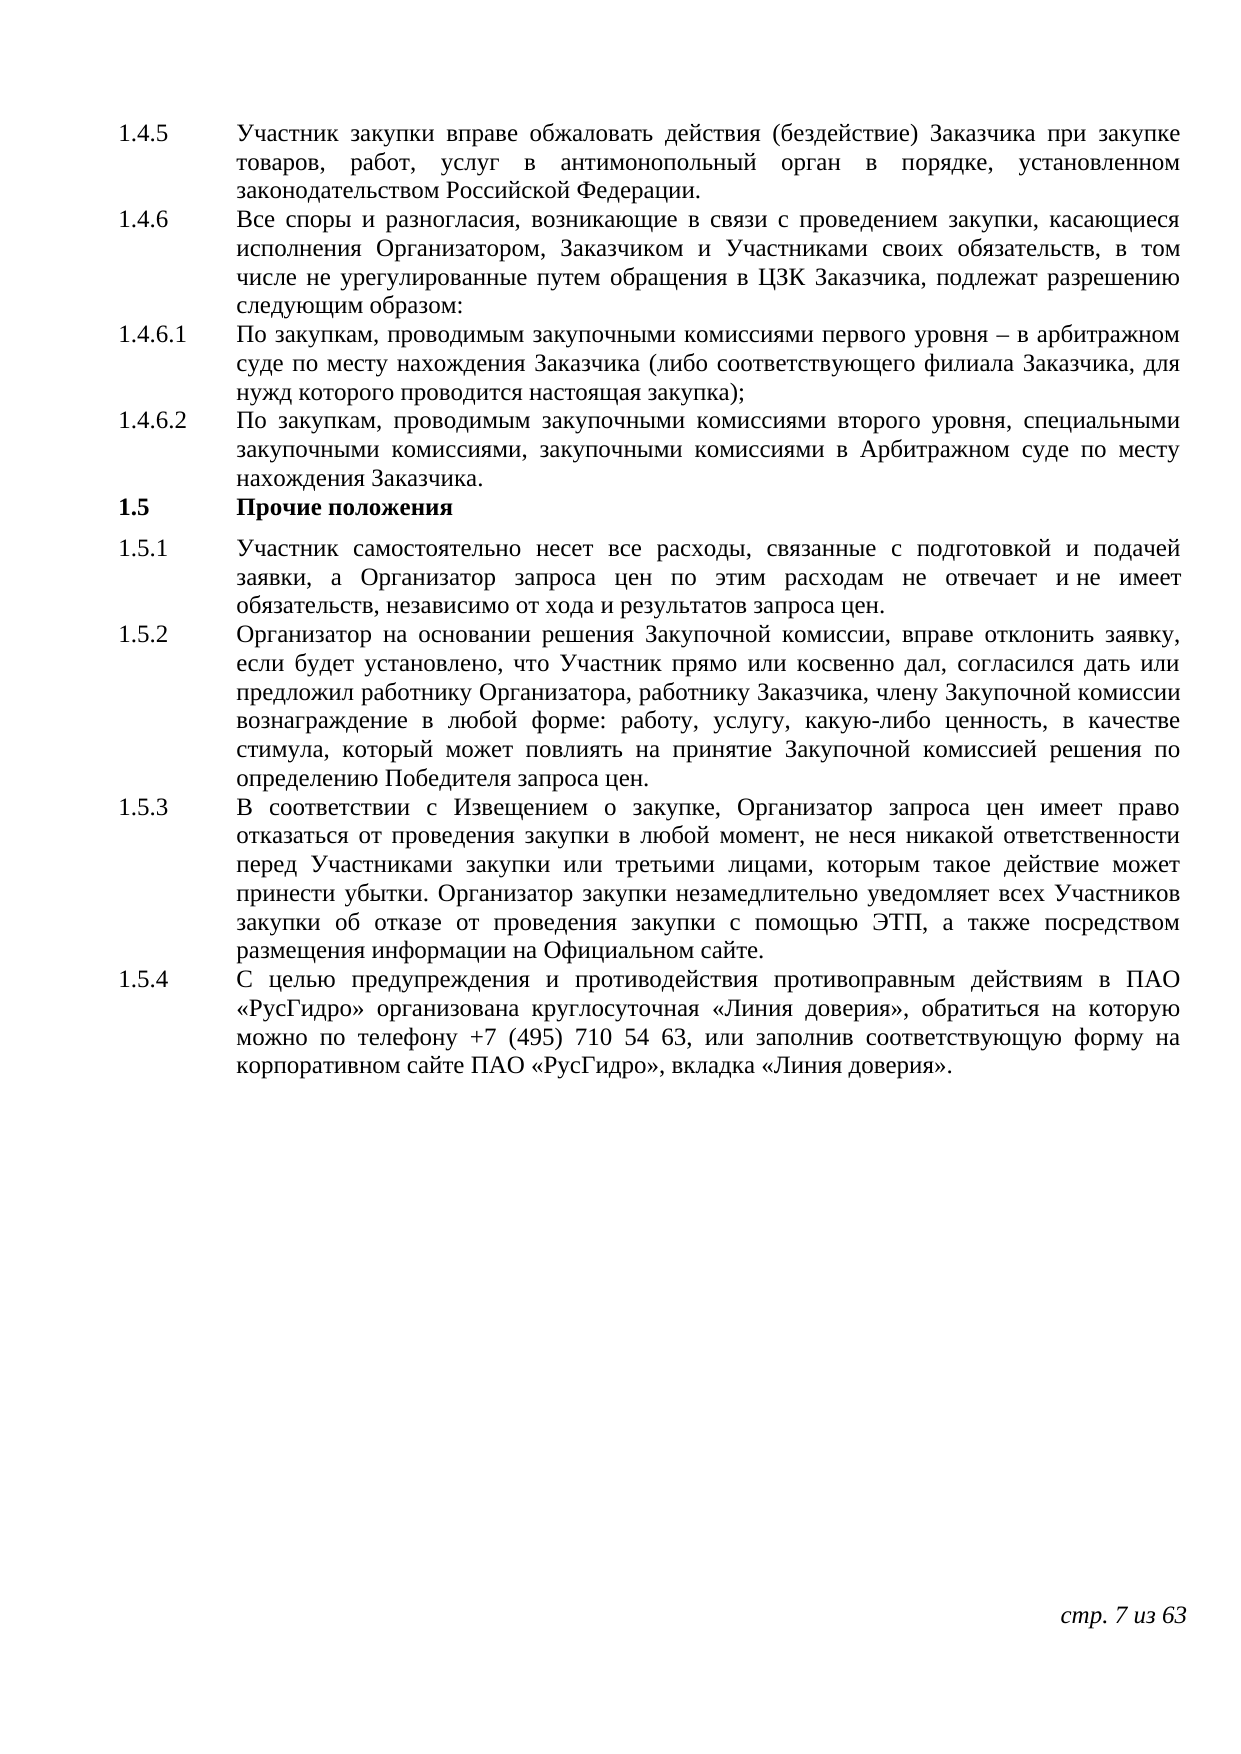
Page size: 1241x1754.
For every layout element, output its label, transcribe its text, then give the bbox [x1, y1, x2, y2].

text В соответствии с Извещением о закупке, Организатор запроса цен имеет право отказаться от проведения закупки в любой момент, не неся никакой ответственности перед Участниками закупки или третьими лицами, которым такое действие может принести убытки. Организатор закупки незамедлительно уведомляет всех Участников закупки об отказе от проведения закупки с помощью ЭТП, а также посредством размещения информации на Официальном сайте. [118, 792, 1181, 964]
subtitle Прочие положения [118, 492, 1181, 521]
text Организатор на основании решения Закупочной комиссии, вправе отклонить заявку, если будет установлено, что Участник прямо или косвенно дал, согласился дать или предложил работнику Организатора, работнику Заказчика, члену Закупочной комиссии вознаграждение в любой форме: работу, услугу, какую-либо ценность, в качестве стимула, который может повлиять на принятие Закупочной комиссией решения по определению Победителя запроса цен. [118, 619, 1181, 792]
text Все споры и разногласия, возникающие в связи с проведением закупки, касающиеся исполнения Организатором, Заказчиком и Участниками своих обязательств, в том числе не урегулированные путем обращения в ЦЗК Заказчика, подлежат разрешению следующим образом: [118, 204, 1181, 319]
text Участник самостоятельно несет все расходы, связанные с подготовкой и подачей заявки, а Организатор запроса цен по этим расходам не отвечает и не имеет обязательств, независимо от хода и результатов запроса цен. [118, 533, 1181, 619]
list По закупкам, проводимым закупочными комиссиями первого уровня – в арбитражном суде по месту нахождения Заказчика (либо соответствующего филиала Заказчика, для нужд которого проводится настоящая закупка); [118, 319, 1181, 406]
list По закупкам, проводимым закупочными комиссиями второго уровня, специальными закупочными комиссиями, закупочными комиссиями в Арбитражном суде по месту нахождения Заказчика. [118, 406, 1181, 492]
text С целью предупреждения и противодействия противоправным действиям в ПАО «РусГидро» организована круглосуточная «Линия доверия», обратиться на которую можно по телефону +7 (495) 710 54 63, или заполнив соответствующую форму на корпоративном сайте ПАО «РусГидро», вкладка «Линия доверия». [118, 964, 1181, 1079]
list Участник закупки вправе обжаловать действия (бездействие) Заказчика при закупке товаров, работ, услуг в антимонопольный орган в порядке, установленном законодательством Российской Федерации. [118, 118, 1181, 204]
